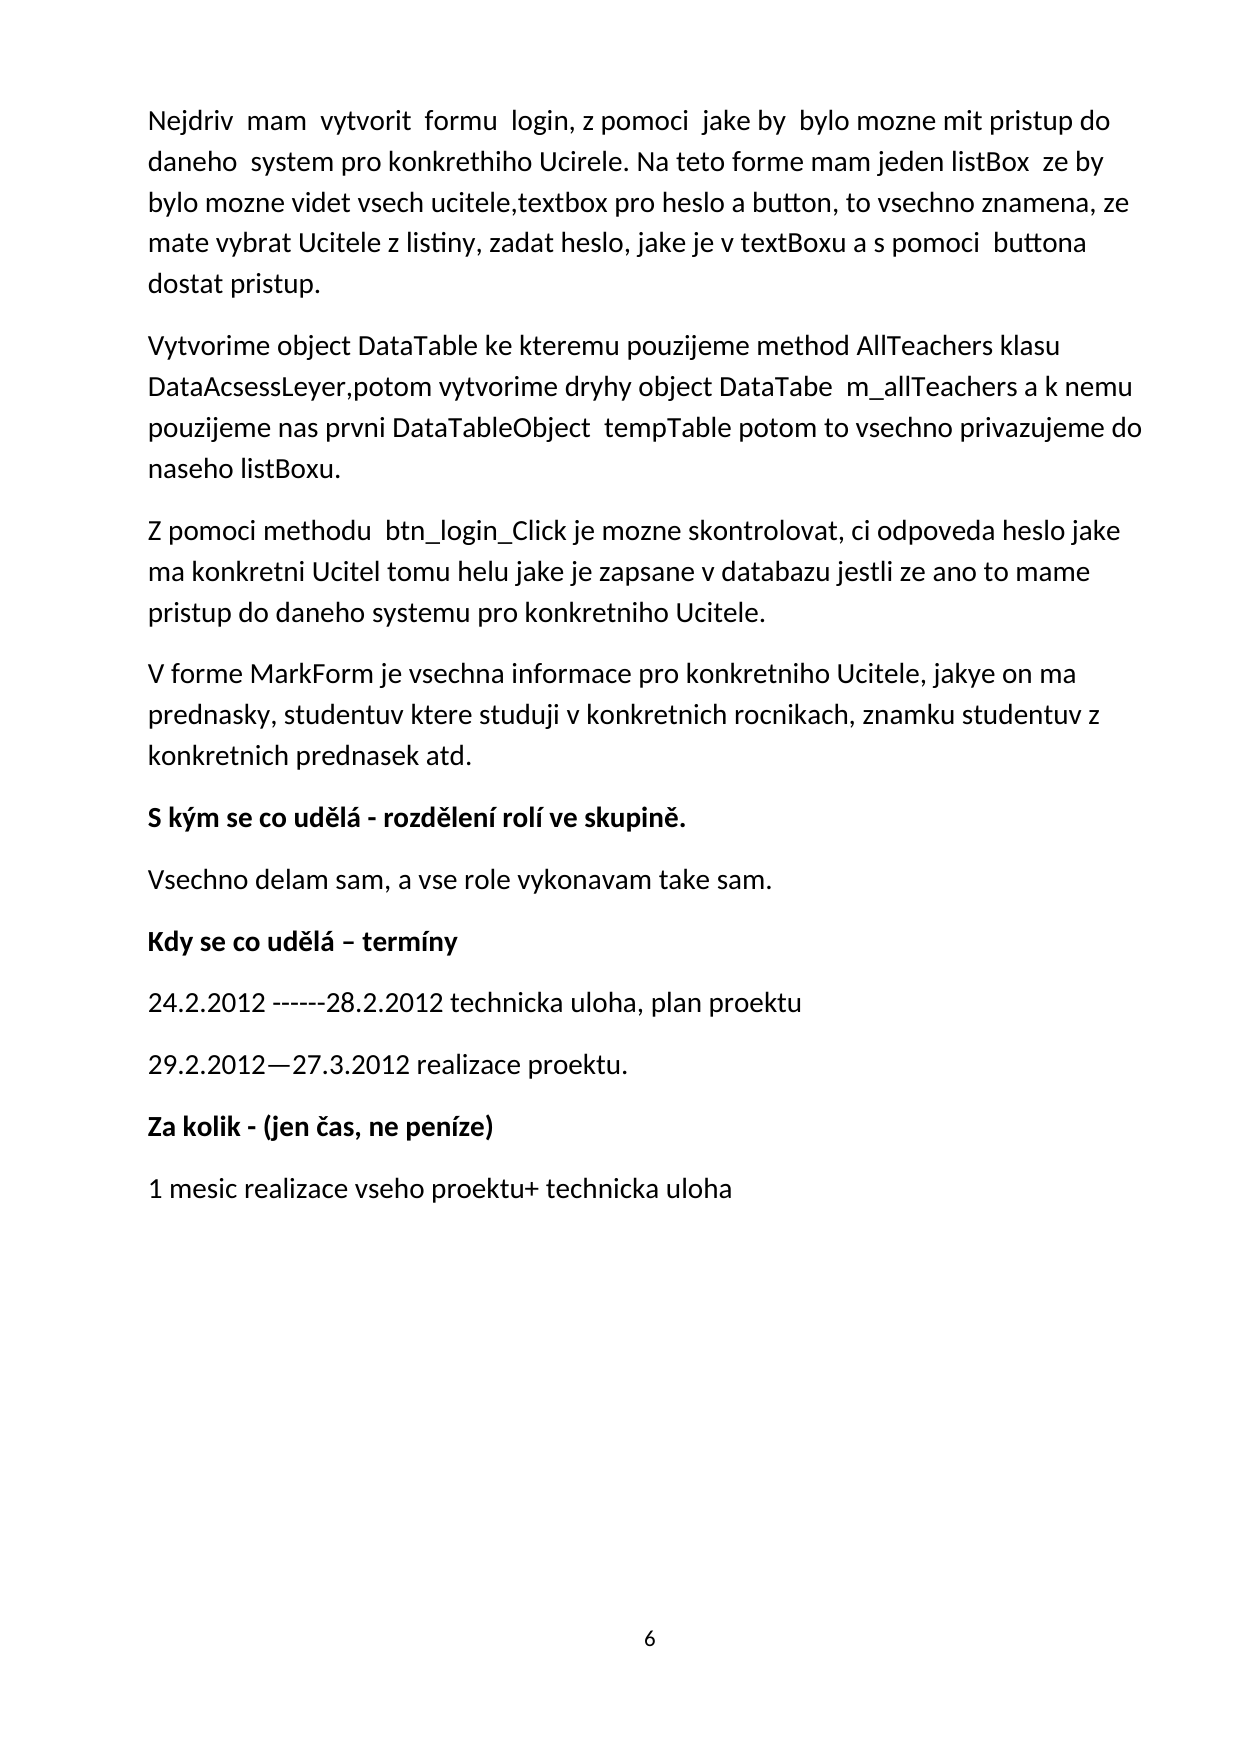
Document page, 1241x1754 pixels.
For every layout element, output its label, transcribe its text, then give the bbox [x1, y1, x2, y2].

text 1 mesic realizace vseho proektu+ technicka uloha [148, 1170, 1152, 1205]
text 29.2.2012—27.3.2012 realizace proektu. [148, 1046, 1152, 1082]
text S kým se co udělá - rozdělení rolí ve skupině. [148, 799, 1152, 835]
text Za kolik - (jen čas, ne peníze) [148, 1108, 1152, 1144]
text Kdy se co udělá – termíny [148, 923, 1152, 958]
text V forme MarkForm je vsechna informace pro konkretniho Ucitele, jakye on ma prednasky, studentuv ktere studuji v konkretnich rocnikach, znamku studentuv z konkretnich prednasek atd. [148, 656, 1152, 773]
text 24.2.2012 ------28.2.2012 technicka uloha, plan proektu [148, 984, 1152, 1020]
text Vsechno delam sam, a vse role vykonavam take sam. [148, 861, 1152, 897]
text Z pomoci methodu btn_login_Click je mozne skontrolovat, ci odpoveda heslo jake ma konkretni Ucitel tomu helu jake je zapsane v databazu jestli ze ano to mame pristup do daneho systemu pro konkretniho Ucitele. [148, 512, 1152, 629]
text Vytvorime object DataTable ke kteremu pouzijeme method AllTeachers klasu DataAcsessLeyer,potom vytvorime dryhy object DataTabe m_allTeachers a k nemu pouzijeme nas prvni DataTableObject tempTable potom to vsechno privazujeme do naseho listBoxu. [148, 327, 1152, 486]
text Nejdriv mam vytvorit formu login, z pomoci jake by bylo mozne mit pristup do daneho system pro konkrethiho Ucirele. Na teto forme mam jeden listBox ze by bylo mozne videt vsech ucitele,textbox pro heslo a button, to vsechno znamena, ze mate vybrat Ucitele z listiny, zadat heslo, jake je v textBoxu a s pomoci buttona dostat pristup. [148, 102, 1152, 301]
